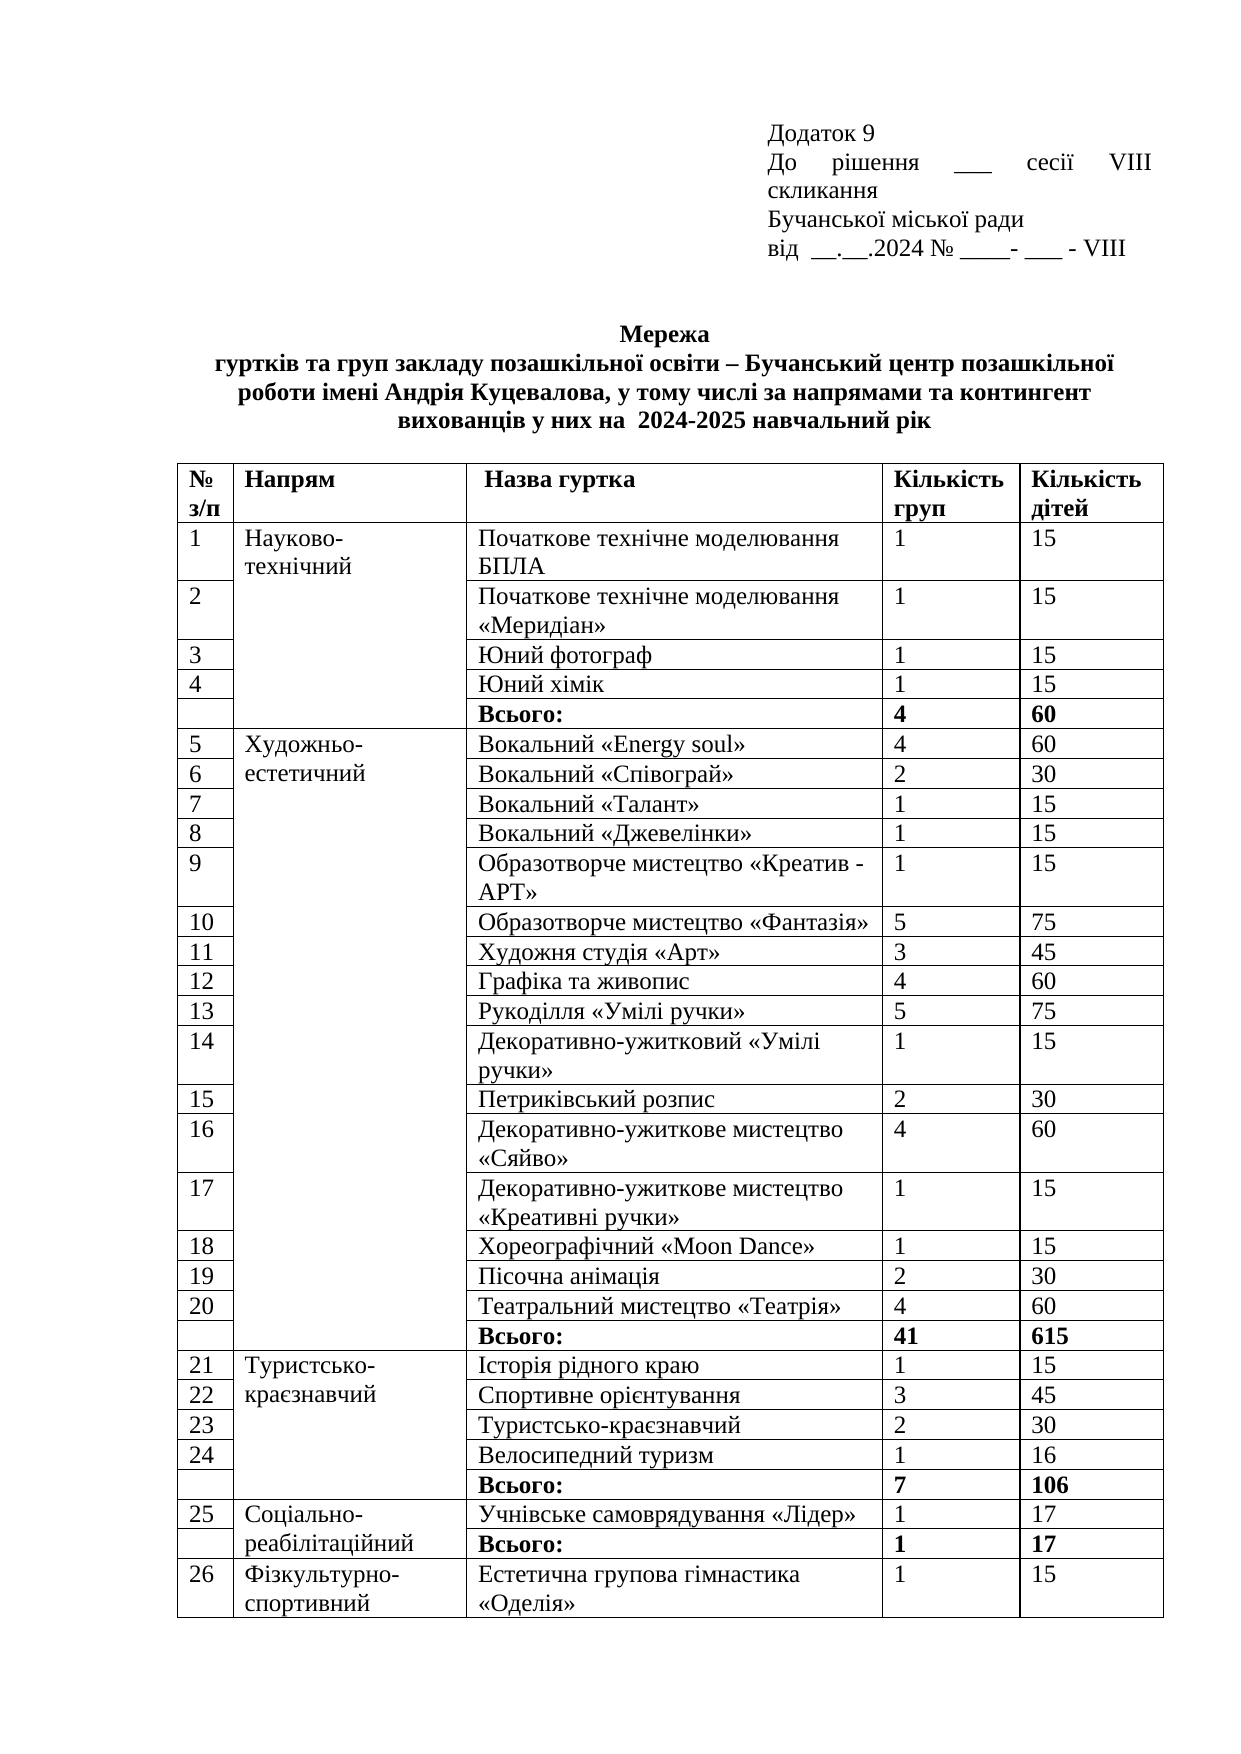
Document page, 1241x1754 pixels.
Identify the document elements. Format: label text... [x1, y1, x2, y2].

table_cell 75 [1021, 996, 1163, 1025]
table_cell 30 [1021, 1085, 1163, 1113]
table_cell [178, 1470, 233, 1498]
table_cell 17 [178, 1173, 233, 1230]
table_cell 615 [1021, 1321, 1163, 1349]
table_cell 1 [883, 848, 1019, 906]
table_header Назва гуртка [467, 464, 882, 522]
table_cell 1 [883, 1440, 1019, 1469]
table_cell 19 [178, 1261, 233, 1290]
table_cell 6 [178, 759, 233, 788]
table_cell Вокальний «Energy soul» [467, 729, 882, 758]
table_cell Всього: [467, 699, 882, 728]
table_cell Хореографічний «Moon Dance» [467, 1231, 882, 1260]
text гуртків та груп закладу позашкільної освіти – Бучанський центр позашкільної роботи імені Андрія Куцевалова, у тому числі за напрямами та контингент вихованців у них на 2024-2025 навчальний рік [177, 348, 1152, 434]
table_cell 9 [178, 848, 233, 906]
table_cell Туристсько-краєзнавчий [467, 1410, 882, 1439]
table_cell 16 [178, 1114, 233, 1172]
table_header Кількість дітей [1021, 464, 1163, 522]
table_cell 3 [178, 640, 233, 668]
text Бучанської міської ради [767, 204, 1152, 233]
table_cell 7 [883, 1470, 1019, 1498]
table_cell Початкове технічне моделювання «Меридіан» [467, 581, 882, 639]
table_cell 15 [1021, 1173, 1163, 1230]
table_cell 15 [1021, 640, 1163, 668]
table_cell 15 [1021, 581, 1163, 639]
table_cell 15 [1021, 523, 1163, 580]
table_cell 4 [178, 670, 233, 698]
table_cell Театральний мистецтво «Театрія» [467, 1291, 882, 1320]
table_cell 3 [883, 1380, 1019, 1409]
text Додаток 9 [767, 118, 1152, 147]
table_cell Вокальний «Джевелінки» [467, 819, 882, 847]
table_cell 1 [883, 670, 1019, 698]
table_cell [178, 1321, 233, 1349]
table_cell 18 [178, 1231, 233, 1260]
table_cell 2 [883, 1085, 1019, 1113]
table_cell 15 [1021, 1231, 1163, 1260]
table_cell Вокальний «Співограй» [467, 759, 882, 788]
table_cell Всього: [467, 1529, 882, 1558]
table_cell [178, 1529, 233, 1558]
table_cell 15 [1021, 789, 1163, 817]
table_cell Образотворче мистецтво «Креатив -АРТ» [467, 848, 882, 906]
table_cell 1 [883, 819, 1019, 847]
table_cell 2 [883, 759, 1019, 788]
table_cell 8 [178, 819, 233, 847]
table_cell 60 [1021, 966, 1163, 995]
table_cell 1 [178, 523, 233, 580]
table_cell Вокальний «Талант» [467, 789, 882, 817]
table_cell 75 [1021, 907, 1163, 936]
table_cell 13 [178, 996, 233, 1025]
table_cell 5 [178, 729, 233, 758]
table_cell Декоративно-ужиткове мистецтво «Сяйво» [467, 1114, 882, 1172]
table_cell 15 [1021, 848, 1163, 906]
table_cell 17 [1021, 1529, 1163, 1558]
table_cell 60 [1021, 1291, 1163, 1320]
table_cell Образотворче мистецтво «Фантазія» [467, 907, 882, 936]
table_cell Спортивне орієнтування [467, 1380, 882, 1409]
table_header Напрям [234, 464, 466, 522]
table_cell Початкове технічне моделювання БПЛА [467, 523, 882, 580]
table_cell Всього: [467, 1470, 882, 1498]
table_cell 4 [883, 1291, 1019, 1320]
table_cell 4 [883, 1114, 1019, 1172]
table_cell 25 [178, 1500, 233, 1528]
table_cell Юний хімік [467, 670, 882, 698]
text від __.__.2024 № ____- ___ - VIIІ [767, 233, 1152, 262]
table_cell Петриківський розпис [467, 1085, 882, 1113]
table_cell 1 [883, 1529, 1019, 1558]
table_cell 5 [883, 907, 1019, 936]
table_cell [234, 1559, 466, 1617]
table_cell 21 [178, 1351, 233, 1379]
table_cell 1 [883, 1559, 1019, 1617]
table_cell 1 [883, 1500, 1019, 1528]
table_cell 12 [178, 966, 233, 995]
table_header № з/п [178, 464, 233, 522]
table_cell Пісочна анімація [467, 1261, 882, 1290]
table_cell 20 [178, 1291, 233, 1320]
table_cell 60 [1021, 699, 1163, 728]
table_cell Велосипедний туризм [467, 1440, 882, 1469]
table_cell 1 [883, 640, 1019, 668]
table_cell 15 [1021, 1351, 1163, 1379]
table_cell 1 [883, 1231, 1019, 1260]
table_header Кількість груп [883, 464, 1019, 522]
table_cell Всього: [467, 1321, 882, 1349]
table_cell 16 [1021, 1440, 1163, 1469]
table_cell 1 [883, 1173, 1019, 1230]
table_cell 2 [883, 1410, 1019, 1439]
table_cell Естетична групова гімнастика «Оделія» [467, 1559, 882, 1617]
table_cell Науково- технічний [234, 523, 466, 728]
table_cell 10 [178, 907, 233, 936]
text Мережа [177, 319, 1152, 348]
table_cell 1 [883, 581, 1019, 639]
table_cell 30 [1021, 1261, 1163, 1290]
table_cell 15 [178, 1085, 233, 1113]
table_cell 5 [883, 996, 1019, 1025]
text До рішення ___ сесії VIIІ скликання [767, 147, 1152, 204]
table_cell 24 [178, 1440, 233, 1469]
table_cell 14 [178, 1026, 233, 1083]
table_cell 41 [883, 1321, 1019, 1349]
table_cell 15 [1021, 1026, 1163, 1083]
table_cell 60 [1021, 729, 1163, 758]
table_cell Учнівське самоврядування «Лідер» [467, 1500, 882, 1528]
table_cell Рукоділля «Умілі ручки» [467, 996, 882, 1025]
table_cell 45 [1021, 937, 1163, 965]
table_cell 4 [883, 729, 1019, 758]
table_cell 15 [1021, 670, 1163, 698]
table_cell Декоративно-ужиткове мистецтво «Креативні ручки» [467, 1173, 882, 1230]
table_cell 1 [883, 523, 1019, 580]
table_cell 106 [1021, 1470, 1163, 1498]
table_cell 30 [1021, 759, 1163, 788]
table_cell 1 [883, 789, 1019, 817]
table_cell Юний фотограф [467, 640, 882, 668]
table_cell Художня студія «Арт» [467, 937, 882, 965]
table_cell [178, 699, 233, 728]
table_cell 7 [178, 789, 233, 817]
table_cell 60 [1021, 1114, 1163, 1172]
table_cell 3 [883, 937, 1019, 965]
table_cell 45 [1021, 1380, 1163, 1409]
table_cell Туристсько-краєзнавчий [234, 1351, 466, 1498]
table_cell 11 [178, 937, 233, 965]
table_cell Декоративно-ужитковий «Умілі ручки» [467, 1026, 882, 1083]
table_cell 30 [1021, 1410, 1163, 1439]
table_cell 4 [883, 966, 1019, 995]
table_cell Художньо-естетичний [234, 729, 466, 1349]
table_cell 15 [1021, 1559, 1163, 1617]
table_cell Соціально-реабілітаційний [234, 1500, 466, 1558]
table_cell 15 [1021, 819, 1163, 847]
table_cell 26 [178, 1559, 233, 1617]
table_cell 1 [883, 1351, 1019, 1379]
table_cell 1 [883, 1026, 1019, 1083]
table_cell 22 [178, 1380, 233, 1409]
table_cell Графіка та живопис [467, 966, 882, 995]
table_cell 4 [883, 699, 1019, 728]
table_cell 2 [178, 581, 233, 639]
table_cell Історія рідного краю [467, 1351, 882, 1379]
table_cell 2 [883, 1261, 1019, 1290]
table_cell 23 [178, 1410, 233, 1439]
table_cell 17 [1021, 1500, 1163, 1528]
